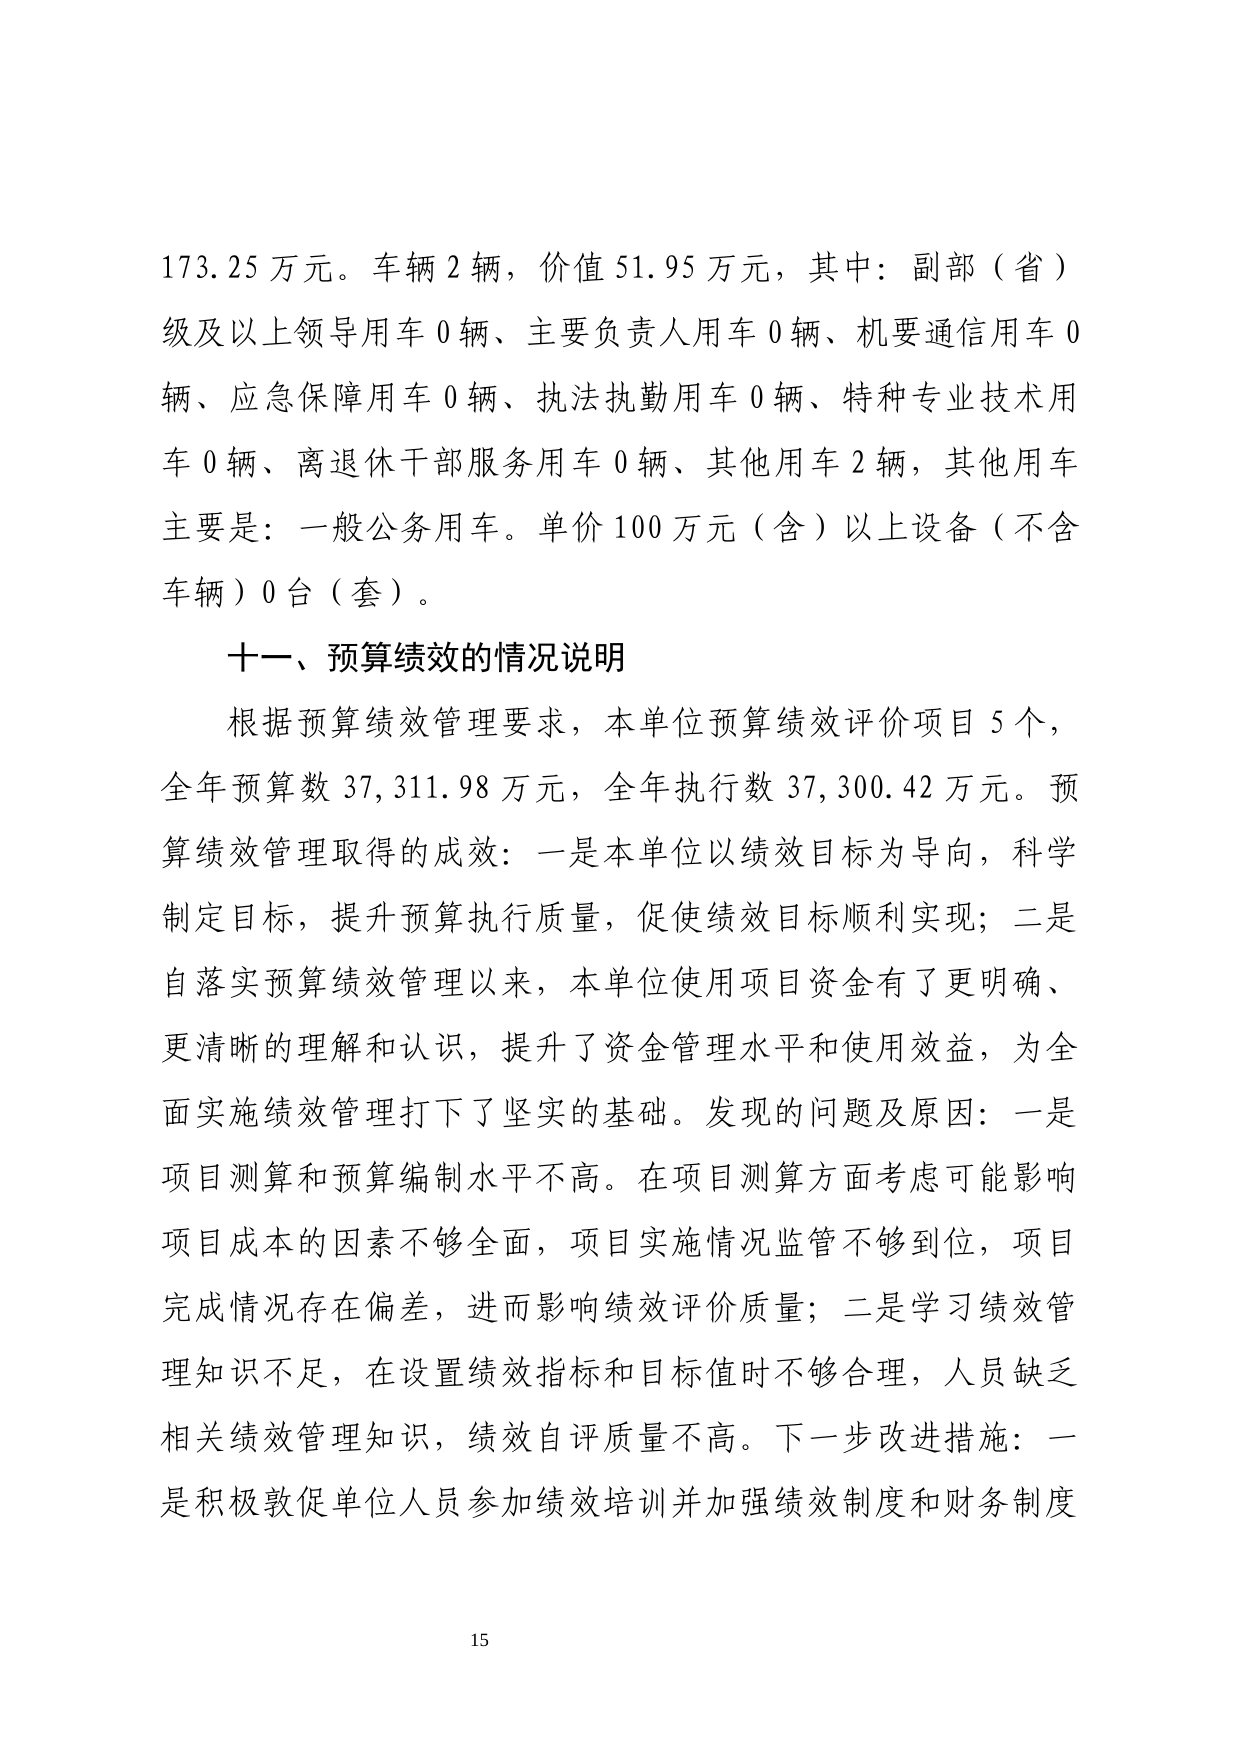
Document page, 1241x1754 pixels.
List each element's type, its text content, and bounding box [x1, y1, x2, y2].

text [159, 688, 1081, 1533]
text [159, 233, 1081, 623]
text 十一、预算绩效的情况说明 [159, 623, 1081, 688]
